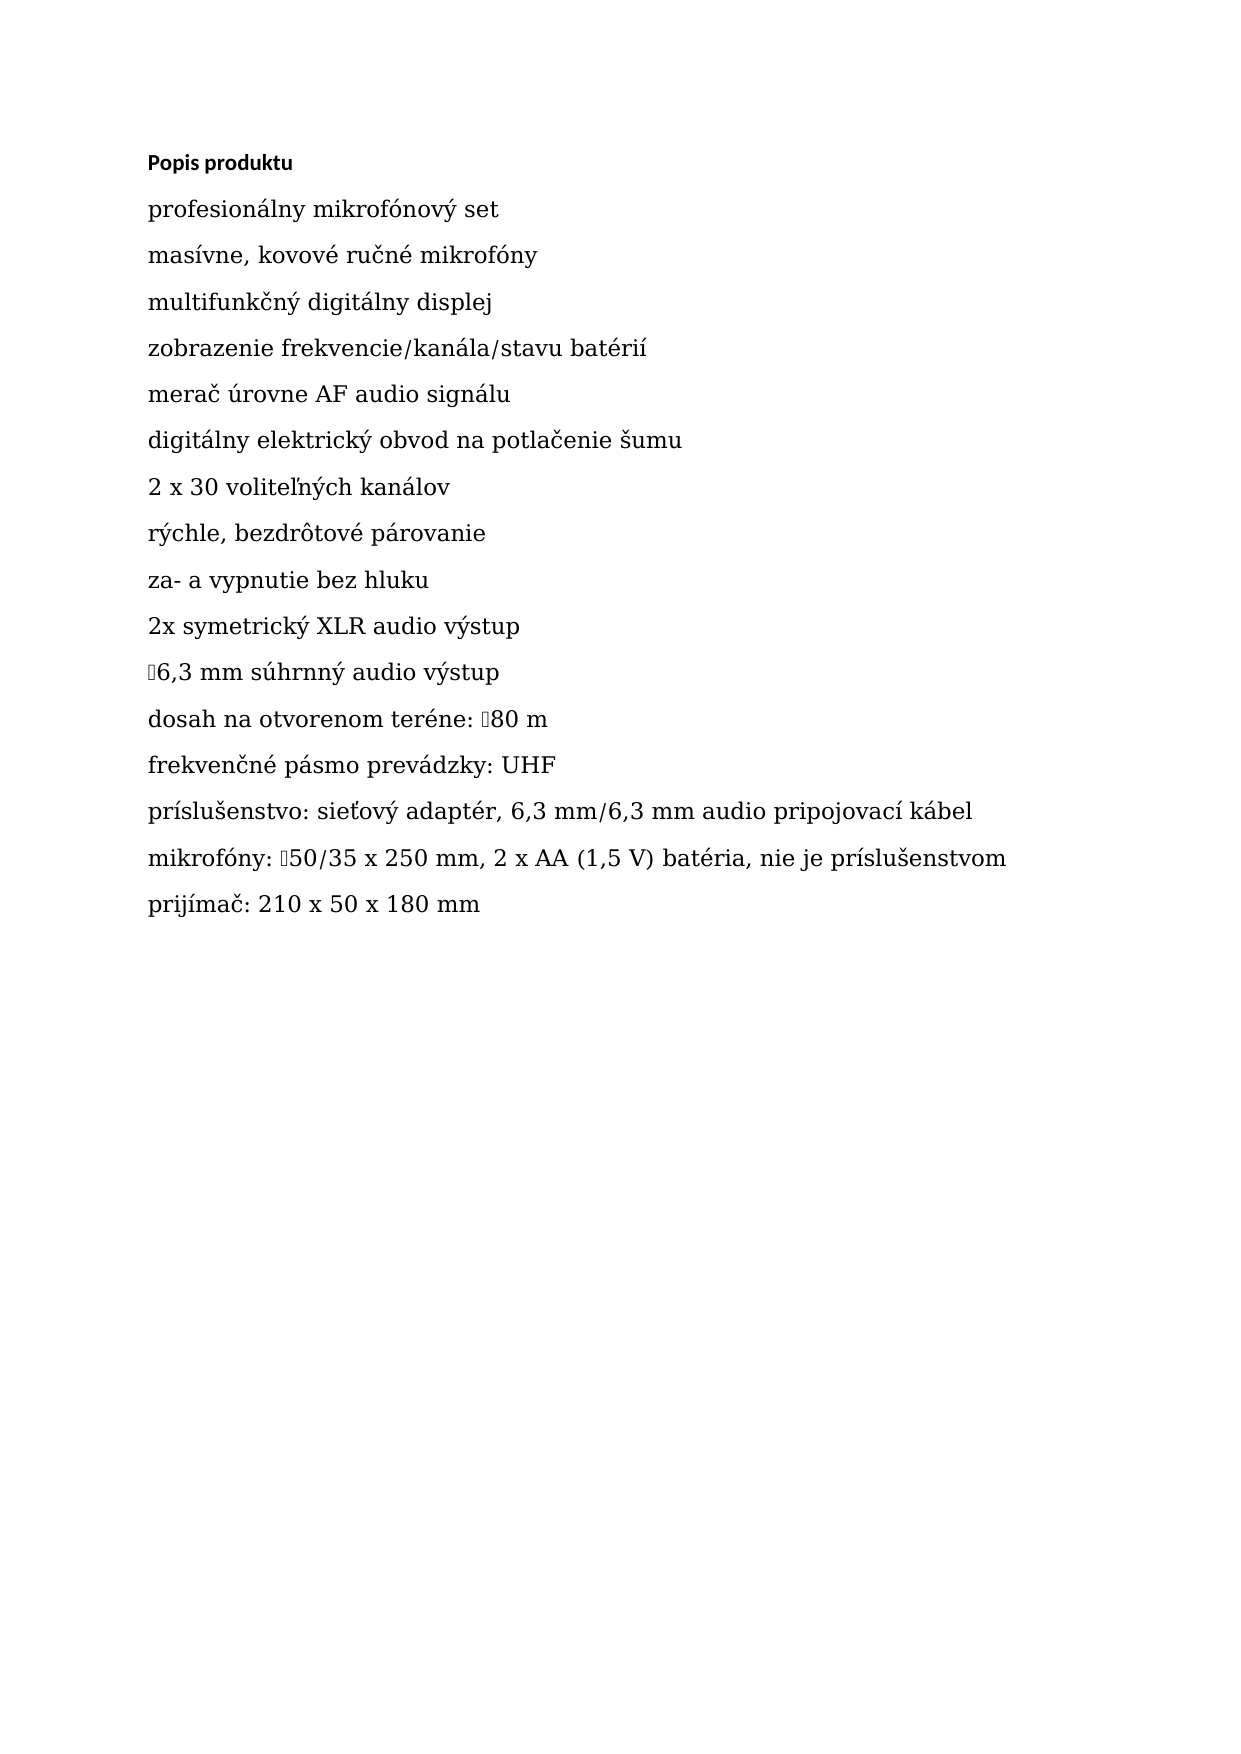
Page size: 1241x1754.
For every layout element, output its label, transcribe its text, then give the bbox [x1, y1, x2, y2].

text za- a vypnutie bez hluku [148, 565, 1093, 593]
text frekvenčné pásmo prevádzky: UHF [148, 751, 1093, 778]
text Popis produktu [148, 148, 1093, 176]
text merač úrovne AF audio signálu [148, 380, 1093, 407]
text dosah na otvorenom teréne: 80 m [148, 704, 1093, 732]
text 2 x 30 voliteľných kanálov [148, 473, 1093, 500]
text mikrofóny: 50/35 x 250 mm, 2 x AA (1,5 V) batéria, nie je príslušenstvom [148, 843, 1093, 871]
text multifunkčný digitálny displej [148, 287, 1093, 315]
text rýchle, bezdrôtové párovanie [148, 519, 1093, 546]
text digitálny elektrický obvod na potlačenie šumu [148, 426, 1093, 454]
text masívne, kovové ručné mikrofóny [148, 241, 1093, 268]
text profesionálny mikrofónový set [148, 194, 1093, 222]
text príslušenstvo: sieťový adaptér, 6,3 mm/6,3 mm audio pripojovací kábel [148, 797, 1093, 824]
text prijímač: 210 x 50 x 180 mm [148, 890, 1093, 917]
text 6,3 mm súhrnný audio výstup [148, 658, 1093, 686]
text 2x symetrický XLR audio výstup [148, 612, 1093, 639]
text zobrazenie frekvencie/kanála/stavu batérií [148, 333, 1093, 361]
